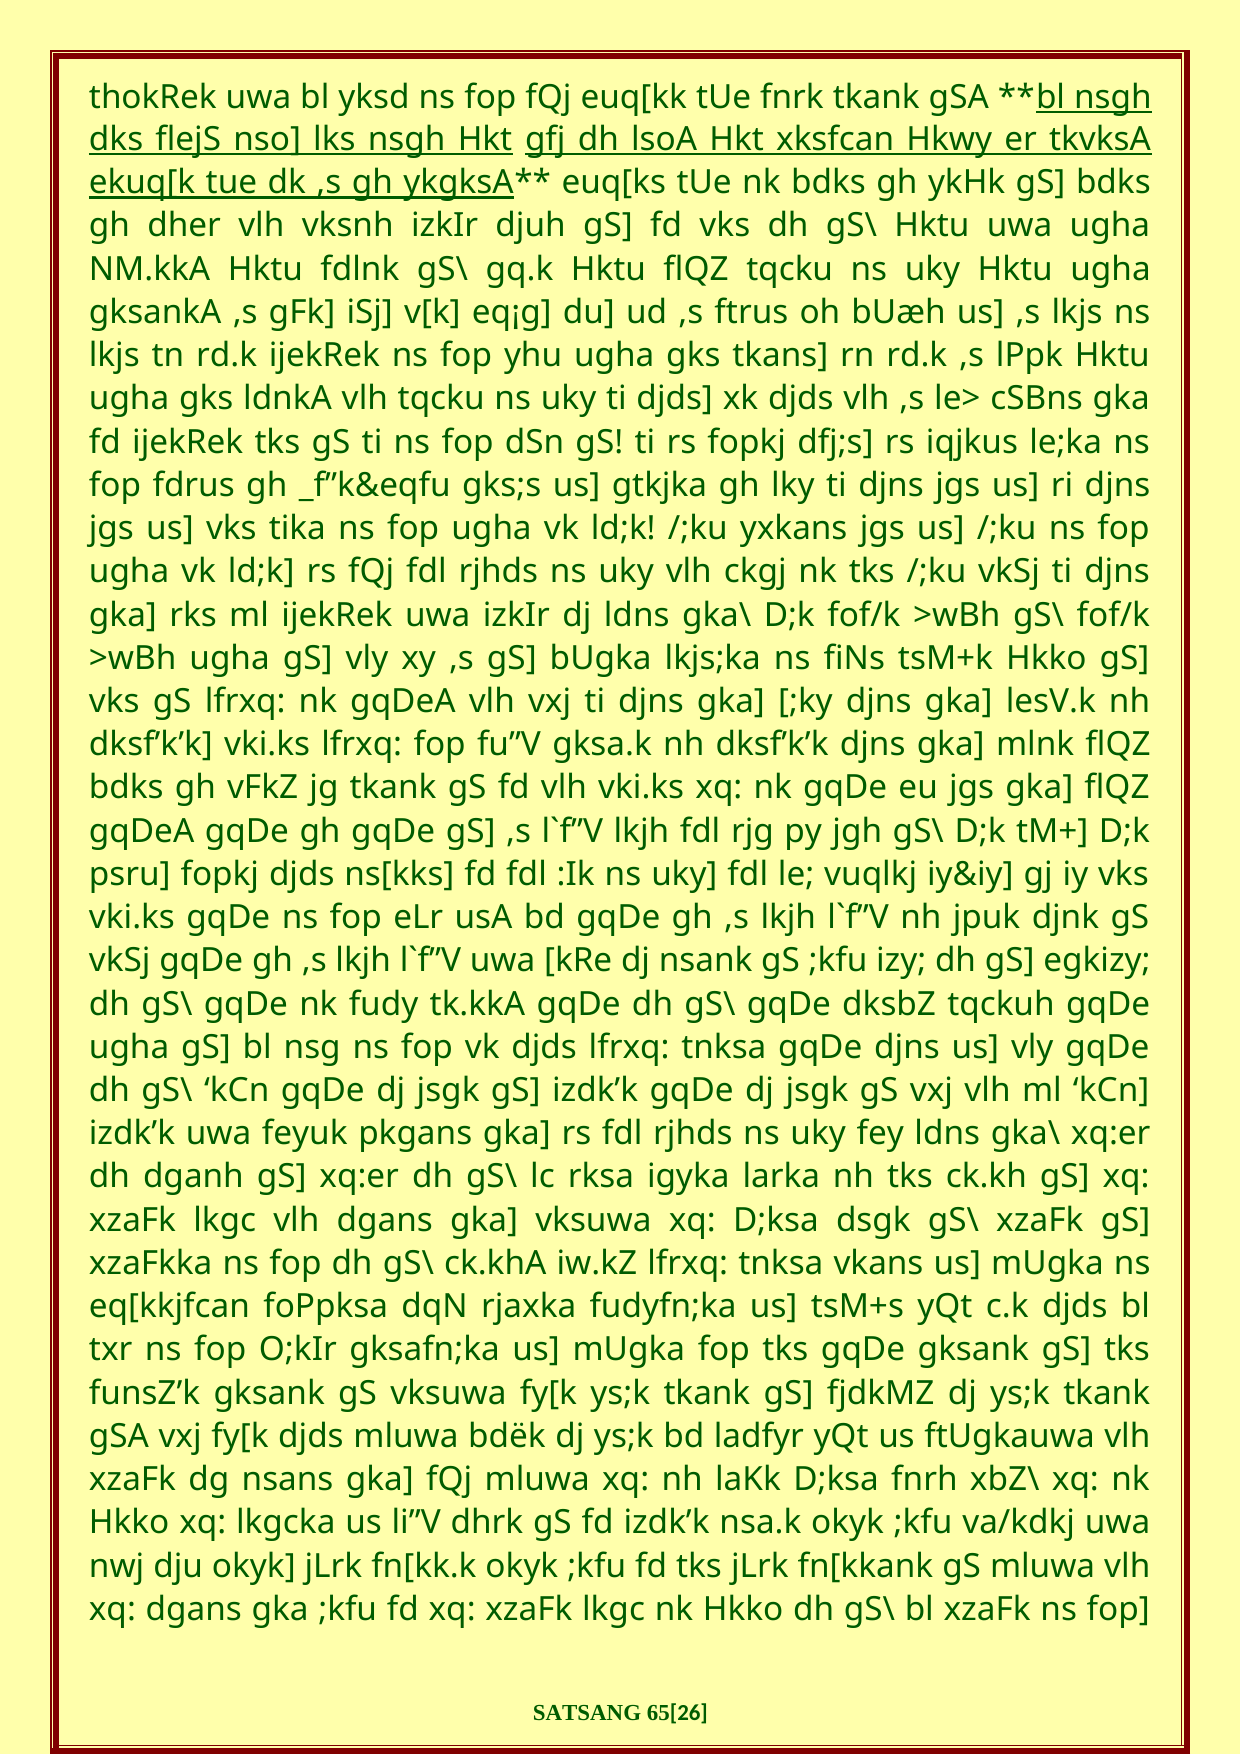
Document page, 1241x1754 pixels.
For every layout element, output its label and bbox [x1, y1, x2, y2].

text [89, 74, 1152, 1630]
